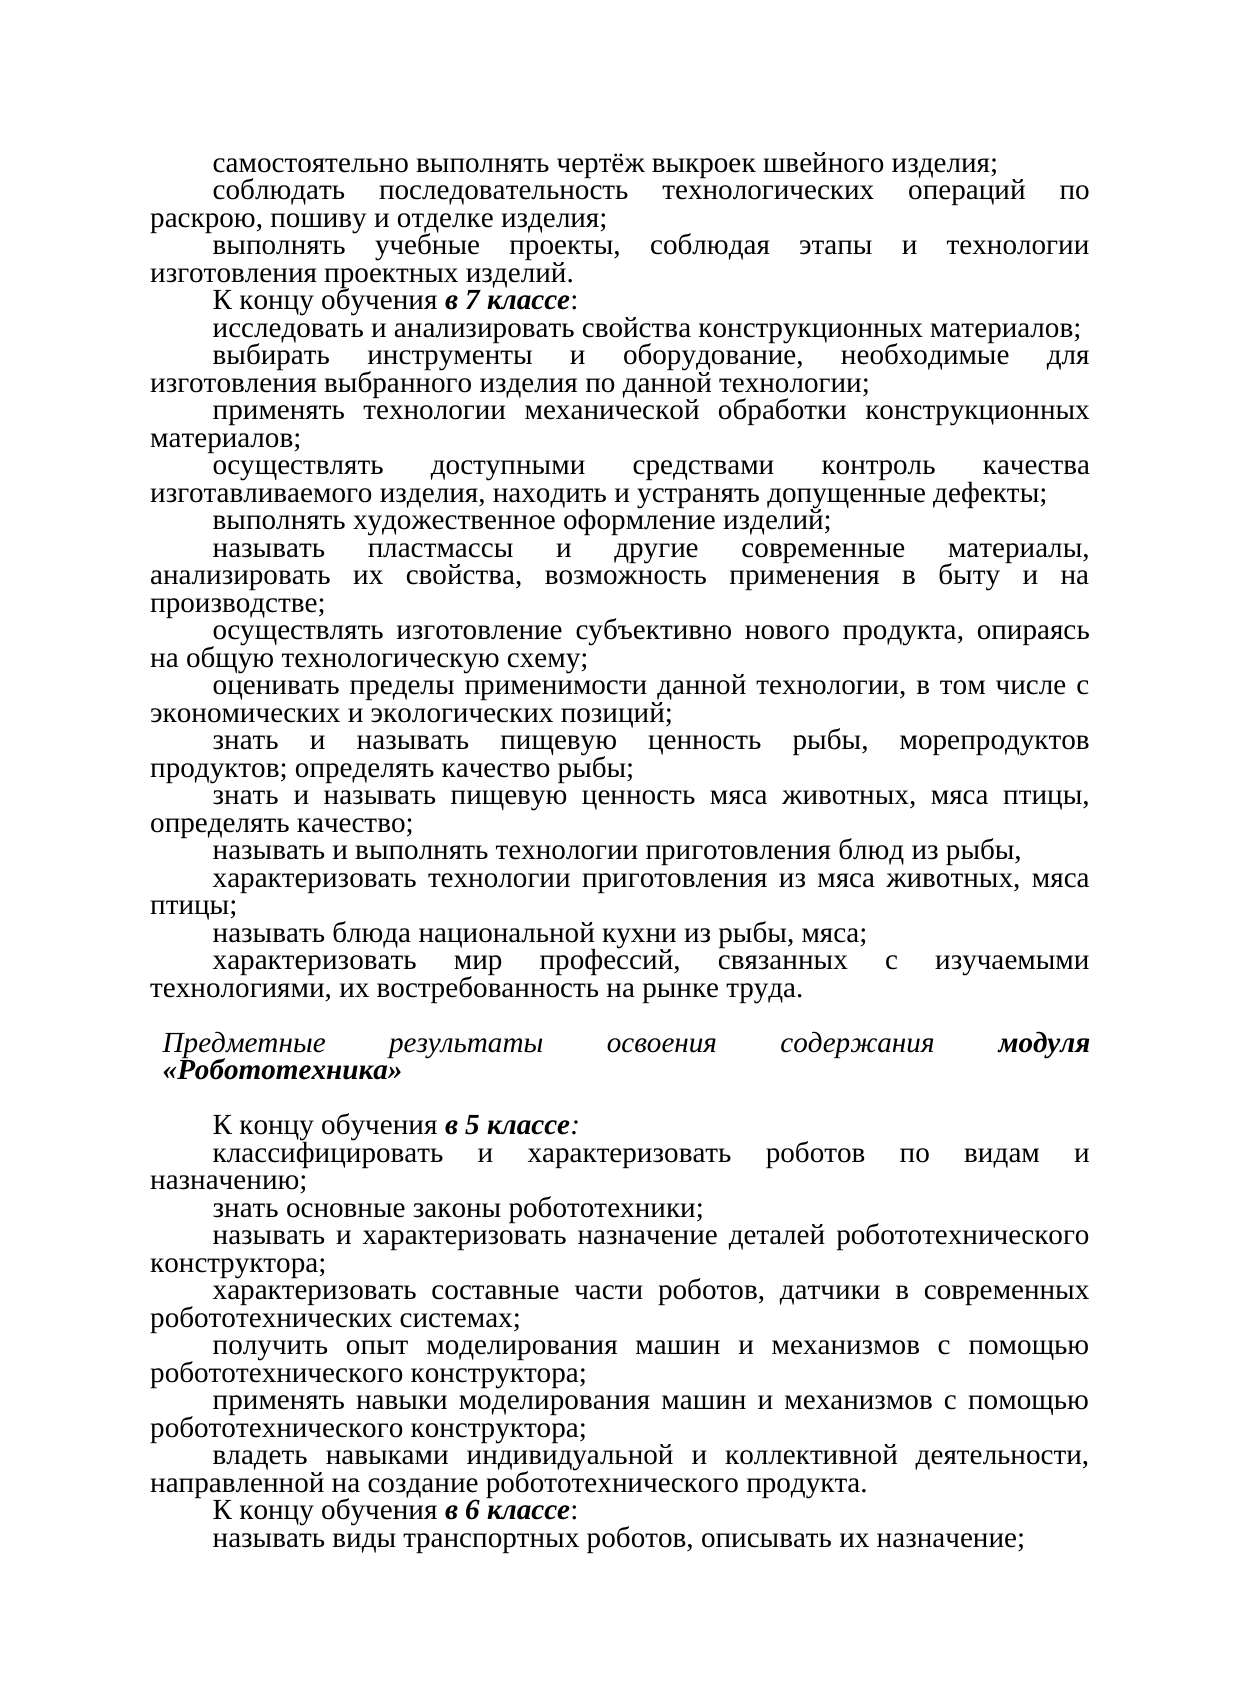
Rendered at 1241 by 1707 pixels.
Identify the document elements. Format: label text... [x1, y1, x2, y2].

text К концу обучения в 5 классе: [150, 1112, 1090, 1140]
text характеризовать технологии приготовления из мяса животных, мяса птицы; [150, 865, 1090, 920]
text характеризовать мир профессий, связанных с изучаемыми технологиями, их востребованность на рынке труда. [150, 947, 1090, 1002]
text называть и характеризовать назначение деталей робототехнического конструктора; [150, 1222, 1090, 1277]
text называть виды транспортных роботов, описывать их назначение; [150, 1525, 1090, 1552]
text классифицировать и характеризовать роботов по видам и назначению; [150, 1140, 1090, 1195]
text знать основные законы робототехники; [150, 1195, 1090, 1222]
text исследовать и анализировать свойства конструкционных материалов; [150, 315, 1090, 342]
text называть пластмассы и другие современные материалы, анализировать их свойства, возможность применения в быту и на производстве; [150, 535, 1090, 617]
text К концу обучения в 7 классе: [150, 287, 1090, 315]
text называть блюда национальной кухни из рыбы, мяса; [150, 920, 1090, 947]
text выполнять художественное оформление изделий; [150, 507, 1090, 535]
text самостоятельно выполнять чертёж выкроек швейного изделия; [150, 150, 1090, 177]
text осуществлять изготовление субъективно нового продукта, опираясь на общую технологическую схему; [150, 617, 1090, 672]
text характеризовать составные части роботов, датчики в современных робототехнических системах; [150, 1277, 1090, 1332]
text осуществлять доступными средствами контроль качества изготавливаемого изделия, находить и устранять допущенные дефекты; [150, 452, 1090, 507]
text владеть навыками индивидуальной и коллективной деятельности, направленной на создание робототехнического продукта. [150, 1442, 1090, 1497]
text получить опыт моделирования машин и механизмов с помощью робототехнического конструктора; [150, 1332, 1090, 1387]
text соблюдать последовательность технологических операций по раскрою, пошиву и отделке изделия; [150, 177, 1090, 232]
text Предметные результаты освоения содержания модуля «Робототехника» [162, 1030, 1090, 1085]
text знать и называть пищевую ценность рыбы, морепродуктов продуктов; определять качество рыбы; [150, 727, 1090, 782]
text оценивать пределы применимости данной технологии, в том числе с экономических и экологических позиций; [150, 672, 1090, 727]
text выполнять учебные проекты, соблюдая этапы и технологии изготовления проектных изделий. [150, 232, 1090, 287]
text знать и называть пищевую ценность мяса животных, мяса птицы, определять качество; [150, 782, 1090, 837]
text К концу обучения в 6 классе: [150, 1497, 1090, 1525]
text называть и выполнять технологии приготовления блюд из рыбы, [150, 837, 1090, 865]
text применять технологии механической обработки конструкционных материалов; [150, 397, 1090, 452]
text применять навыки моделирования машин и механизмов с помощью робототехнического конструктора; [150, 1387, 1090, 1442]
text выбирать инструменты и оборудование, необходимые для изготовления выбранного изделия по данной технологии; [150, 342, 1090, 397]
